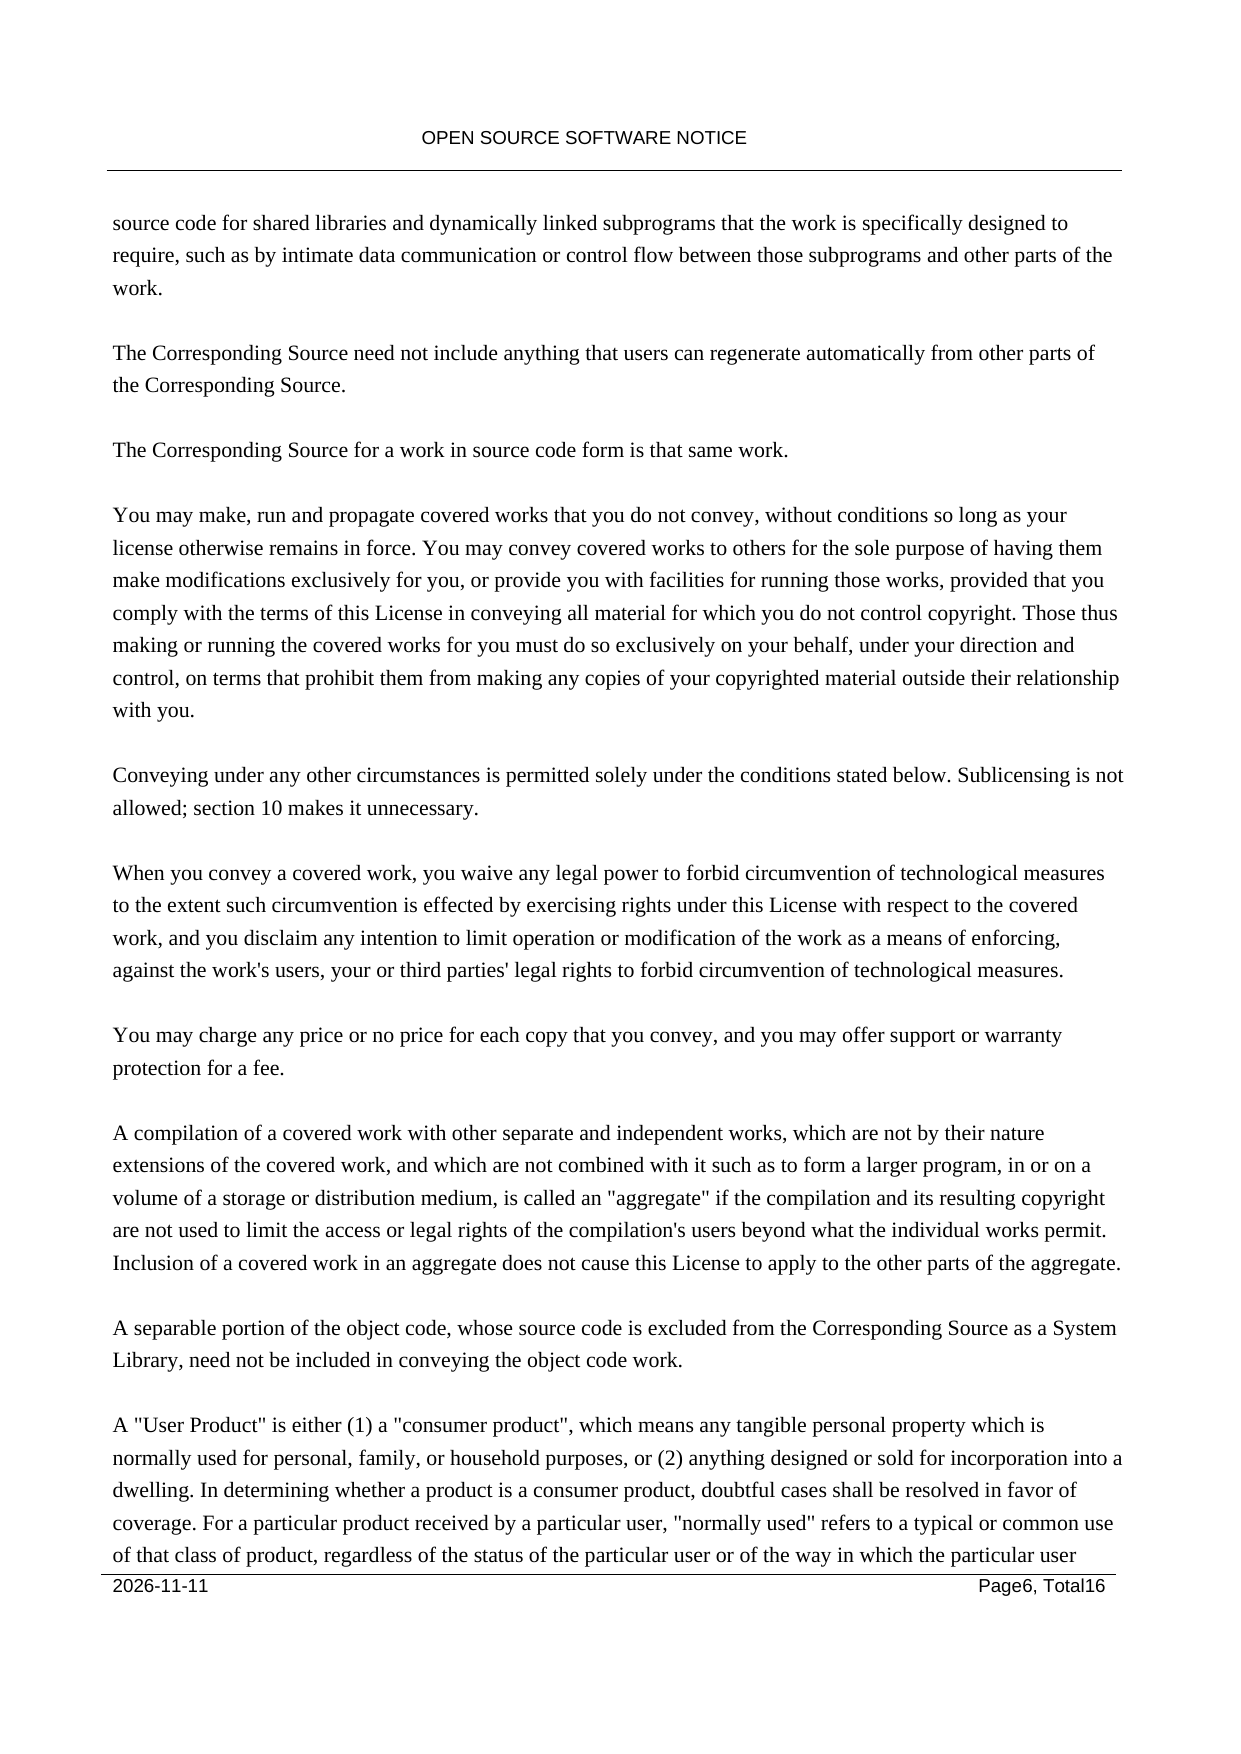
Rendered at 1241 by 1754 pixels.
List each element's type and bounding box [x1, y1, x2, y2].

text [112, 206, 1128, 1571]
